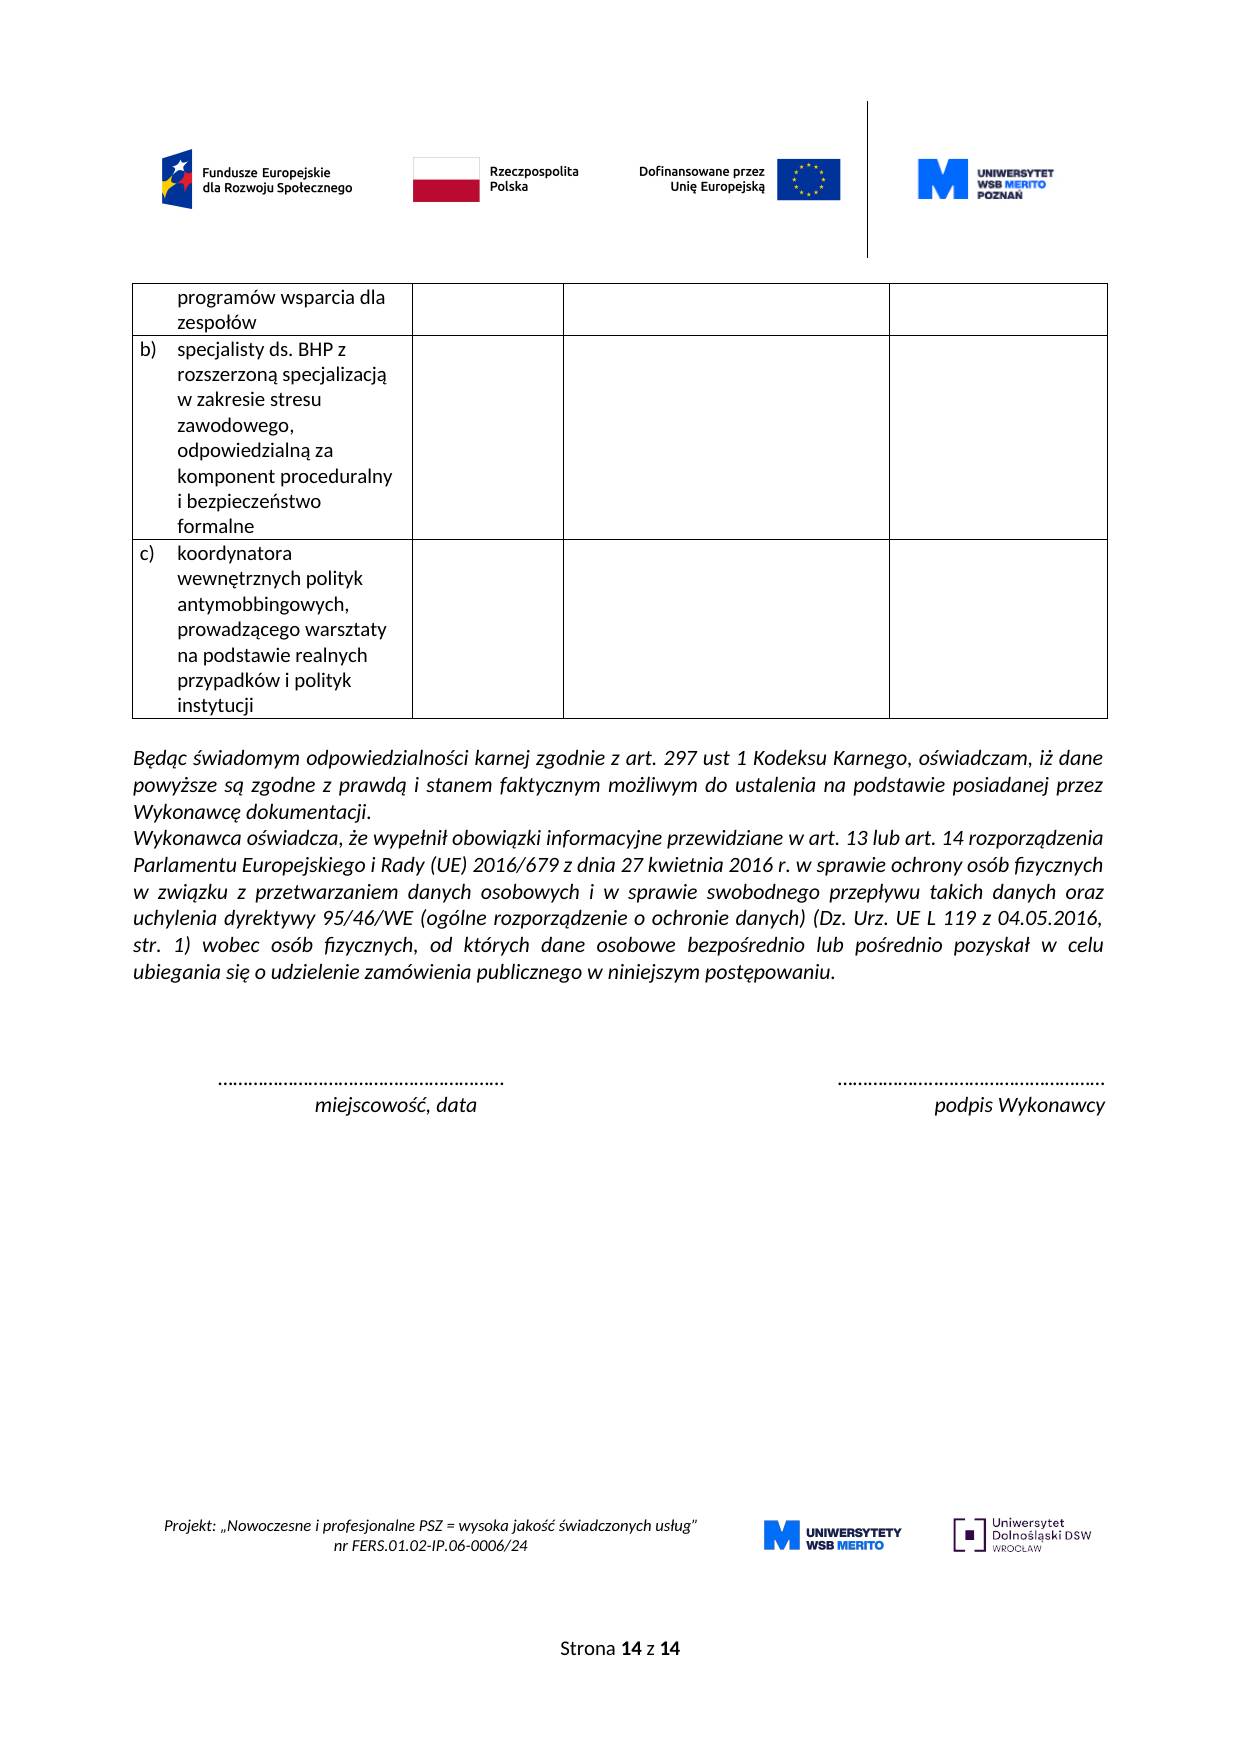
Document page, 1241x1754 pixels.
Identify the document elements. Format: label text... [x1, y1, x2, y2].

table_cell [890, 540, 1107, 718]
picture [625, 142, 857, 217]
text ………………………………………………… ………………..…………………………… miejscowość, data podpis Wykonawcy [133, 1064, 1107, 1118]
text Będąc świadomym odpowiedzialności karnej zgodnie z art. 297 ust 1 Kodeksu Karnego, oświadczam, iż dane powyższe są zgodne z prawdą i stanem faktycznym możliwym do ustalenia na podstawie posiadanej przez Wykonawcę dokumentacji. [133, 744, 1107, 824]
picture [147, 134, 367, 224]
picture [907, 101, 1065, 258]
text Wykonawca oświadcza, że wypełnił obowiązki informacyjne przewidziane w art. 13 lub art. 14 rozporządzenia Parlamentu Europejskiego i Rady (UE) 2016/679 z dnia 27 kwietnia 2016 r. w sprawie ochrony osób fizycznych w związku z przetwarzaniem danych osobowych i w sprawie swobodnego przepływu takich danych oraz uchylenia dyrektywy 95/46/WE (ogólne rozporządzenie o ochronie danych) (Dz. Urz. UE L 119 z 04.05.2016, str. 1) wobec osób fizycznych, od których dane osobowe bezpośrednio lub pośrednio pozyskał w celu ubiegania się o udzielenie zamówienia publicznego w niniejszym postępowaniu. [133, 824, 1107, 984]
table_cell specjalisty ds. BHP z rozszerzoną specjalizacją w zakresie stresu zawodowego, odpowiedzialną za komponent proceduralny i bezpieczeństwo formalne [133, 336, 412, 539]
table_cell [413, 284, 563, 335]
table_cell psychologa, specjalizującego się w diagnozie ryzyk i projektowaniu programów wsparcia dla zespołów [133, 284, 412, 335]
table_cell [890, 336, 1107, 539]
table_cell [413, 540, 563, 718]
table_cell [890, 284, 1107, 335]
picture [398, 142, 593, 217]
picture [743, 1500, 923, 1571]
table_cell [564, 540, 889, 718]
table_cell [564, 284, 889, 335]
table_cell [564, 336, 889, 539]
table_cell koordynatora wewnętrznych polityk antymobbingowych, prowadzącego warsztaty na podstawie realnych przypadków i polityk instytucji [133, 540, 412, 718]
table_cell [413, 336, 563, 539]
picture [951, 1515, 1092, 1556]
